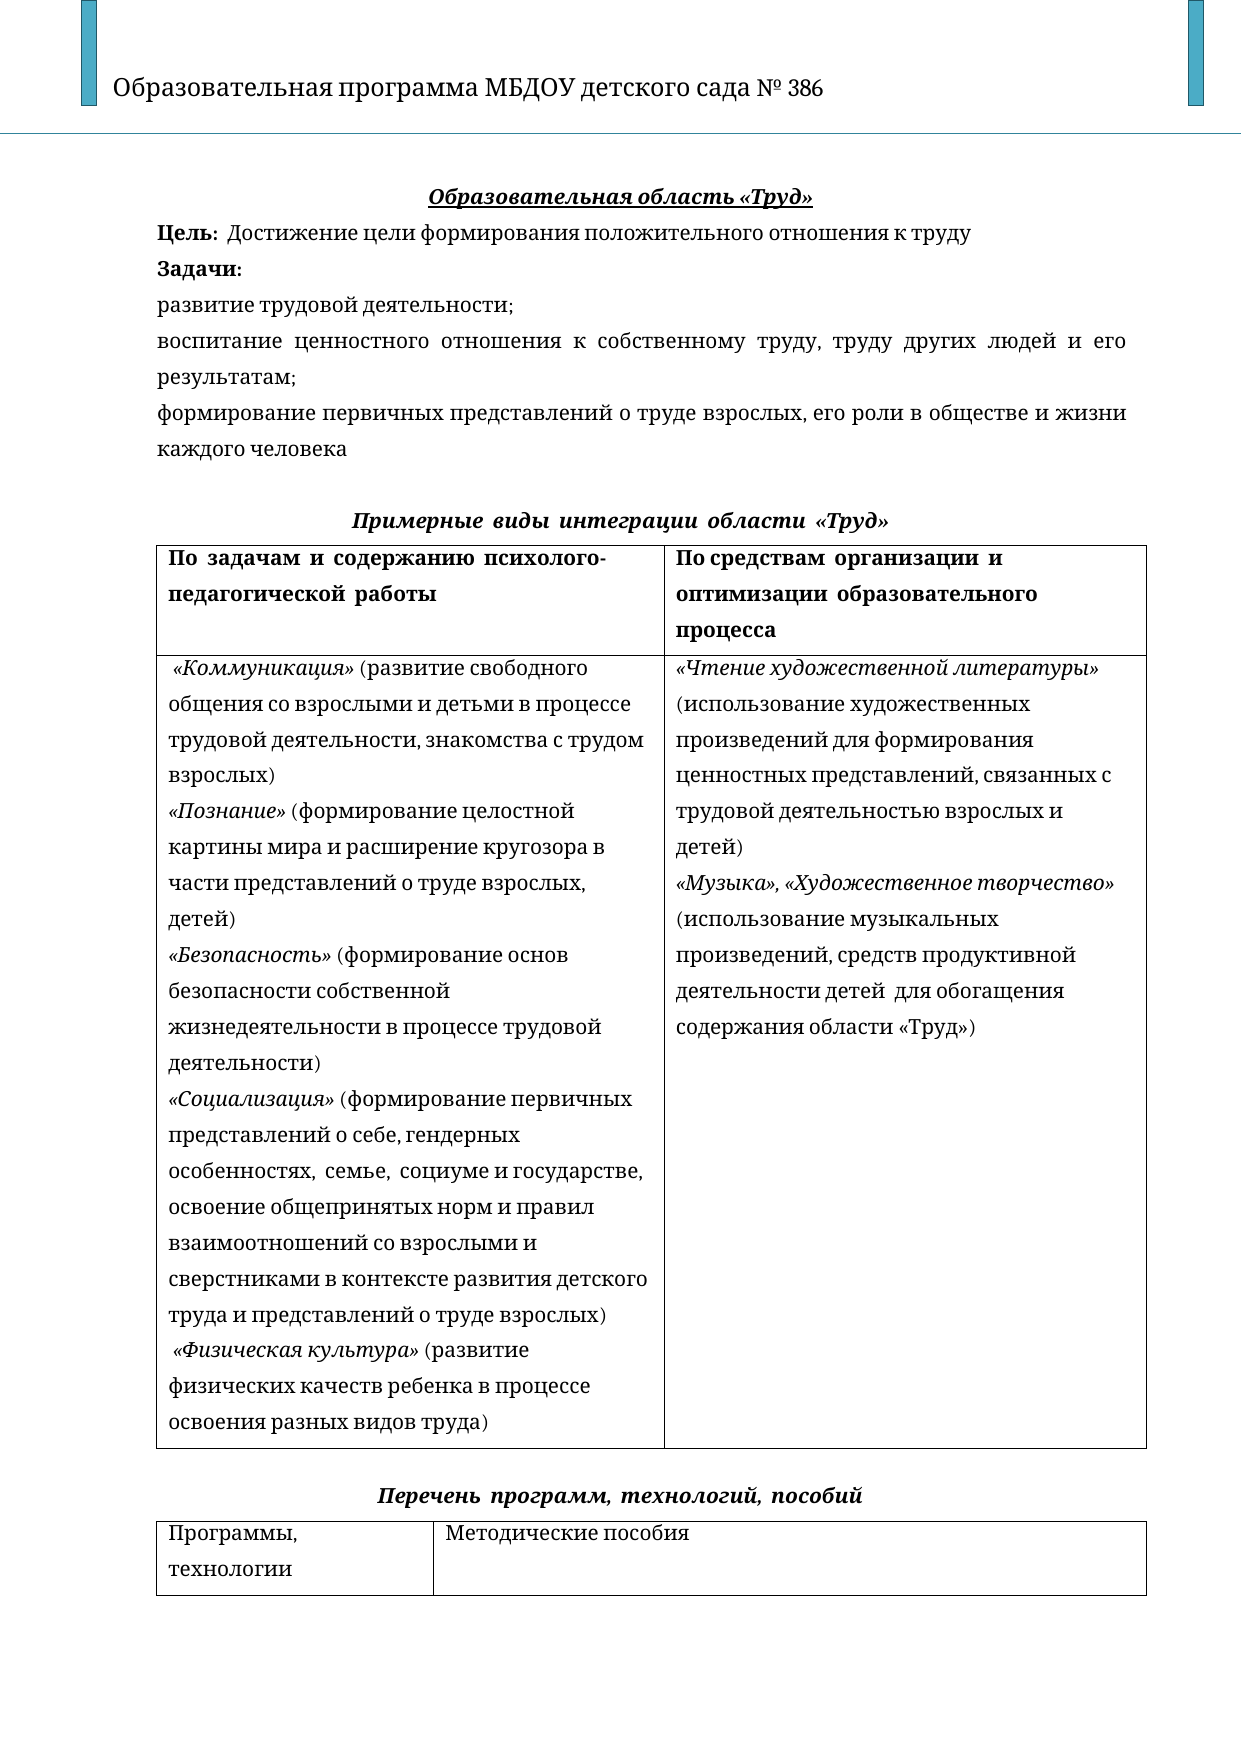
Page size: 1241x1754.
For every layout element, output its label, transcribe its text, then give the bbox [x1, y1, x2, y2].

text развитие трудовой деятельности; [157, 294, 1128, 318]
text Перечень программ, технологий, пособий [112, 1485, 1128, 1509]
text Цель: Достижение цели формирования положительного отношения к труду [157, 222, 1128, 246]
text Образовательная область «Труд» [112, 186, 1128, 210]
table_cell «Коммуникация» (развитие свободного общения со взрослыми и детьми в процессе трудовой деятельности, знакомства с трудом взрослых) «Познание» (формирование целостной картины мира и расширение кругозора в части представлений о труде взрослых, детей) «Безопасность» (формирование основ безопасности собственной жизнедеятельности в процессе трудовой деятельности) «Социализация» (формирование первичных представлений о себе, гендерных особенностях, семье, социуме и государстве, освоение общепринятых норм и правил взаимоотношений со взрослыми и сверстниками в контексте развития детского труда и представлений о труде взрослых) «Физическая культура» (развитие физических качеств ребенка в процессе освоения разных видов труда) [157, 656, 664, 1448]
text формирование первичных представлений о труде взрослых, его роли в обществе и жизни каждого человека [157, 402, 1128, 461]
text воспитание ценностного отношения к собственному труду, труду других людей и его результатам; [157, 330, 1128, 389]
table_header Методические пособия [434, 1522, 1146, 1595]
text Задачи: [157, 258, 1128, 282]
table_header По задачам и содержанию психолого-педагогической работы [157, 546, 664, 655]
table_header По средствам организации и оптимизации образовательного процесса [665, 546, 1146, 655]
text Примерные виды интеграции области «Труд» [112, 509, 1128, 533]
table_header Программы, технологии [157, 1522, 433, 1595]
table_cell «Чтение художественной литературы» (использование художественных произведений для формирования ценностных представлений, связанных с трудовой деятельностью взрослых и детей) «Музыка», «Художественное творчество» (использование музыкальных произведений, средств продуктивной деятельности детей для обогащения содержания области «Труд») [665, 656, 1146, 1448]
